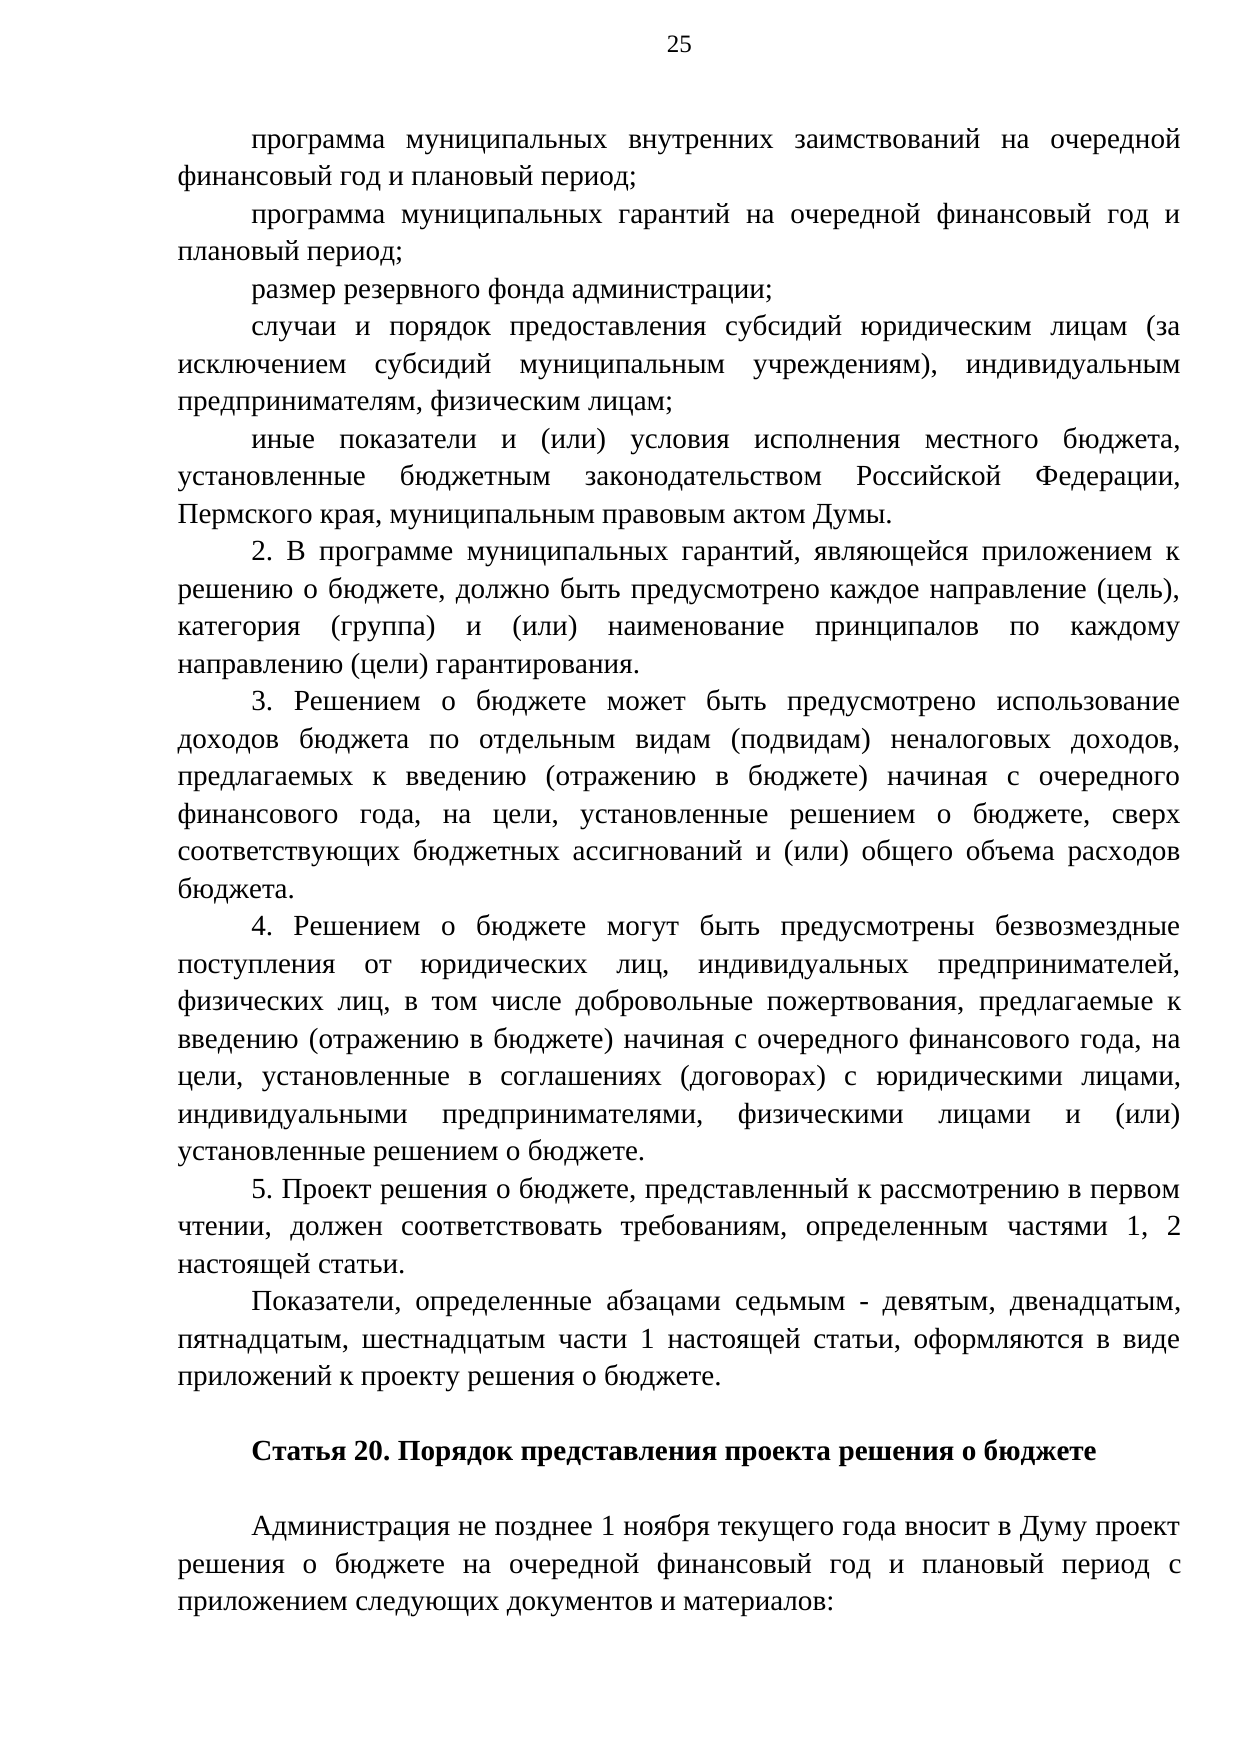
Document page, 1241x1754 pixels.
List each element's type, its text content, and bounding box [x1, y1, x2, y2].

text размер резервного фонда администрации; [177, 268, 1181, 306]
text Статья 20. Порядок представления проекта решения о бюджете [177, 1431, 1181, 1468]
text иные показатели и (или) условия исполнения местного бюджета, установленные бюджетным законодательством Российской Федерации, Пермского края, муниципальным правовым актом Думы. [177, 418, 1181, 531]
text программа муниципальных гарантий на очередной финансовый год и плановый период; [177, 193, 1181, 268]
text программа муниципальных внутренних заимствований на очередной финансовый год и плановый период; [177, 118, 1181, 193]
text Показатели, определенные абзацами седьмым - девятым, двенадцатым, пятнадцатым, шестнадцатым части 1 настоящей статьи, оформляются в виде приложений к проекту решения о бюджете. [177, 1281, 1181, 1393]
text Администрация не позднее 1 ноября текущего года вносит в Думу проект решения о бюджете на очередной финансовый год и плановый период с приложением следующих документов и материалов: [177, 1506, 1181, 1618]
text 5. Проект решения о бюджете, представленный к рассмотрению в первом чтении, должен соответствовать требованиям, определенным частями 1, 2 настоящей статьи. [177, 1168, 1181, 1281]
text 4. Решением о бюджете могут быть предусмотрены безвозмездные поступления от юридических лиц, индивидуальных предпринимателей, физических лиц, в том числе добровольные пожертвования, предлагаемые к введению (отражению в бюджете) начиная с очередного финансового года, на цели, установленные в соглашениях (договорах) с юридическими лицами, индивидуальными предпринимателями, физическими лицами и (или) установленные решением о бюджете. [177, 906, 1181, 1168]
text 3. Решением о бюджете может быть предусмотрено использование доходов бюджета по отдельным видам (подвидам) неналоговых доходов, предлагаемых к введению (отражению в бюджете) начиная с очередного финансового года, на цели, установленные решением о бюджете, сверх соответствующих бюджетных ассигнований и (или) общего объема расходов бюджета. [177, 681, 1181, 906]
text 2. В программе муниципальных гарантий, являющейся приложением к решению о бюджете, должно быть предусмотрено каждое направление (цель), категория (группа) и (или) наименование принципалов по каждому направлению (цели) гарантирования. [177, 531, 1181, 681]
text случаи и порядок предоставления субсидий юридическим лицам (за исключением субсидий муниципальным учреждениям), индивидуальным предпринимателям, физическим лицам; [177, 306, 1181, 418]
